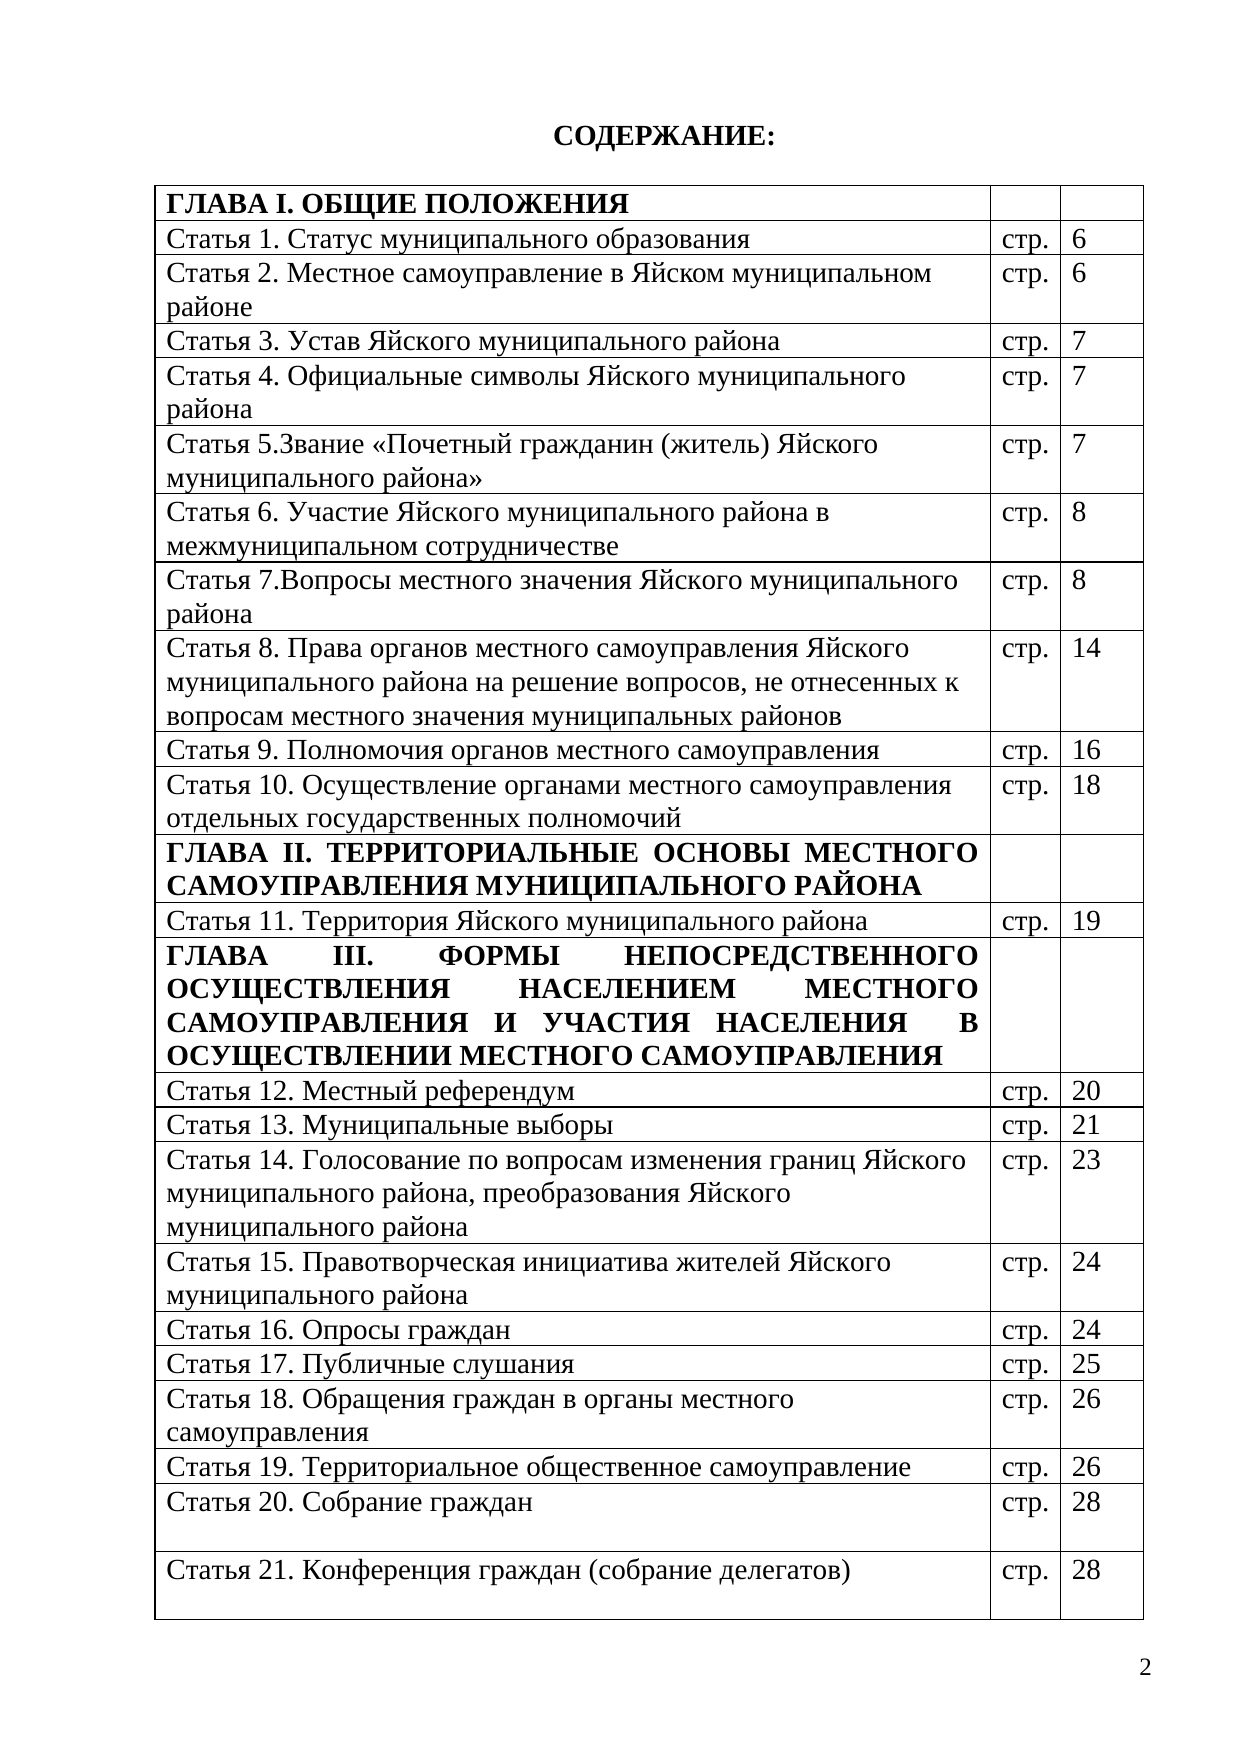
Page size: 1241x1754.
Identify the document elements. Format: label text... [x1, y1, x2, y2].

table_cell [991, 938, 1060, 1072]
table_cell стр. [991, 426, 1060, 493]
table_cell 24 [1061, 1244, 1143, 1311]
table_cell стр. [991, 358, 1060, 425]
table_cell 26 [1061, 1449, 1143, 1483]
table_cell 23 [1061, 1142, 1143, 1243]
table_header [991, 186, 1060, 220]
table_cell 19 [1061, 903, 1143, 937]
table_cell Статья 10. Осуществление органами местного самоуправления отдельных государственных полномочий [156, 767, 990, 834]
table_cell Глава III. Формы непосредственного осуществления населением местного самоуправления и участия населения в осуществлении местного самоуправления [156, 938, 990, 1072]
table_cell стр. [991, 1312, 1060, 1345]
table_cell 8 [1061, 494, 1143, 561]
table_cell ГЛАВА II. ТЕРРИТОРИАЛЬНЫЕ ОСНОВЫ МЕСТНОГО САМОУПРАВЛЕНИЯ МУНИЦИПАЛЬНОГО РАЙОНА [156, 835, 990, 902]
table_cell Статья 16. Опросы граждан [156, 1312, 990, 1345]
table_cell стр. [991, 1108, 1060, 1141]
table_cell 6 [1061, 255, 1143, 322]
table_cell Статья 6. Участие Яйского муниципального района в межмуниципальном сотрудничестве [156, 494, 990, 561]
table_cell 14 [1061, 631, 1143, 731]
table_cell стр. [991, 221, 1060, 254]
table_cell стр. [991, 255, 1060, 322]
table_cell стр. [991, 1449, 1060, 1483]
table_cell Статья 4. Официальные символы Яйского муниципального района [156, 358, 990, 425]
table_cell 28 [1061, 1552, 1143, 1619]
table_header ГЛАВА I. ОБЩИЕ ПОЛОЖЕНИЯ [156, 186, 990, 220]
table_cell стр. [991, 767, 1060, 834]
table_cell стр. [991, 1244, 1060, 1311]
table_cell 18 [1061, 767, 1143, 834]
table_cell Статья 14. Голосование по вопросам изменения границ Яйского муниципального района, преобразования Яйского муниципального района [156, 1142, 990, 1243]
table_cell стр. [991, 324, 1060, 357]
table_cell Статья 5.Звание «Почетный гражданин (житель) Яйского муниципального района» [156, 426, 990, 493]
table_cell стр. [991, 1552, 1060, 1619]
table_cell Статья 1. Статус муниципального образования [156, 221, 990, 254]
table_cell 20 [1061, 1073, 1143, 1106]
table_cell стр. [991, 1346, 1060, 1380]
table_cell стр. [991, 1484, 1060, 1551]
table_cell Статья 12. Местный референдум [156, 1073, 990, 1106]
table_cell Статья 2. Местное самоуправление в Яйском муниципальном районе [156, 255, 990, 322]
table_cell 26 [1061, 1381, 1143, 1448]
table_cell 24 [1061, 1312, 1143, 1345]
table_cell Статья 9. Полномочия органов местного самоуправления [156, 732, 990, 766]
table_cell Статья 3. Устав Яйского муниципального района [156, 324, 990, 357]
table_cell стр. [991, 494, 1060, 561]
table_cell [991, 835, 1060, 902]
table_cell 7 [1061, 358, 1143, 425]
table_cell Статья 21. Конференция граждан (собрание делегатов) [156, 1552, 990, 1619]
table_header [1061, 186, 1143, 220]
table_cell [1061, 938, 1143, 1072]
table_cell 7 [1061, 324, 1143, 357]
table_cell 16 [1061, 732, 1143, 766]
table_cell стр. [991, 1381, 1060, 1448]
table_cell 21 [1061, 1108, 1143, 1141]
table_cell [1061, 835, 1143, 902]
table_cell 7 [1061, 426, 1143, 493]
table_cell Статья 15. Правотворческая инициатива жителей Яйского муниципального района [156, 1244, 990, 1311]
table_cell Статья 19. Территориальное общественное самоуправление [156, 1449, 990, 1483]
table_cell 6 [1061, 221, 1143, 254]
table_cell 28 [1061, 1484, 1143, 1551]
text СОДЕРЖАНИЕ: [177, 118, 1152, 152]
table_cell стр. [991, 903, 1060, 937]
table_cell Статья 17. Публичные слушания [156, 1346, 990, 1380]
table_cell Статья 20. Собрание граждан [156, 1484, 990, 1551]
table_cell стр. [991, 631, 1060, 731]
table_cell Статья 13. Муниципальные выборы [156, 1108, 990, 1141]
table_cell 25 [1061, 1346, 1143, 1380]
table_cell стр. [991, 1073, 1060, 1106]
table_cell стр. [991, 1142, 1060, 1243]
table_cell стр. [991, 732, 1060, 766]
table_cell Статья 8. Права органов местного самоуправления Яйского муниципального района на решение вопросов, не отнесенных к вопросам местного значения муниципальных районов [156, 631, 990, 731]
table_cell Статья 18. Обращения граждан в органы местного самоуправления [156, 1381, 990, 1448]
table_cell стр. [991, 563, 1060, 629]
table_cell Статья 11. Территория Яйского муниципального района [156, 903, 990, 937]
table_cell 8 [1061, 563, 1143, 629]
table_cell Статья 7.Вопросы местного значения Яйского муниципального района [156, 563, 990, 629]
